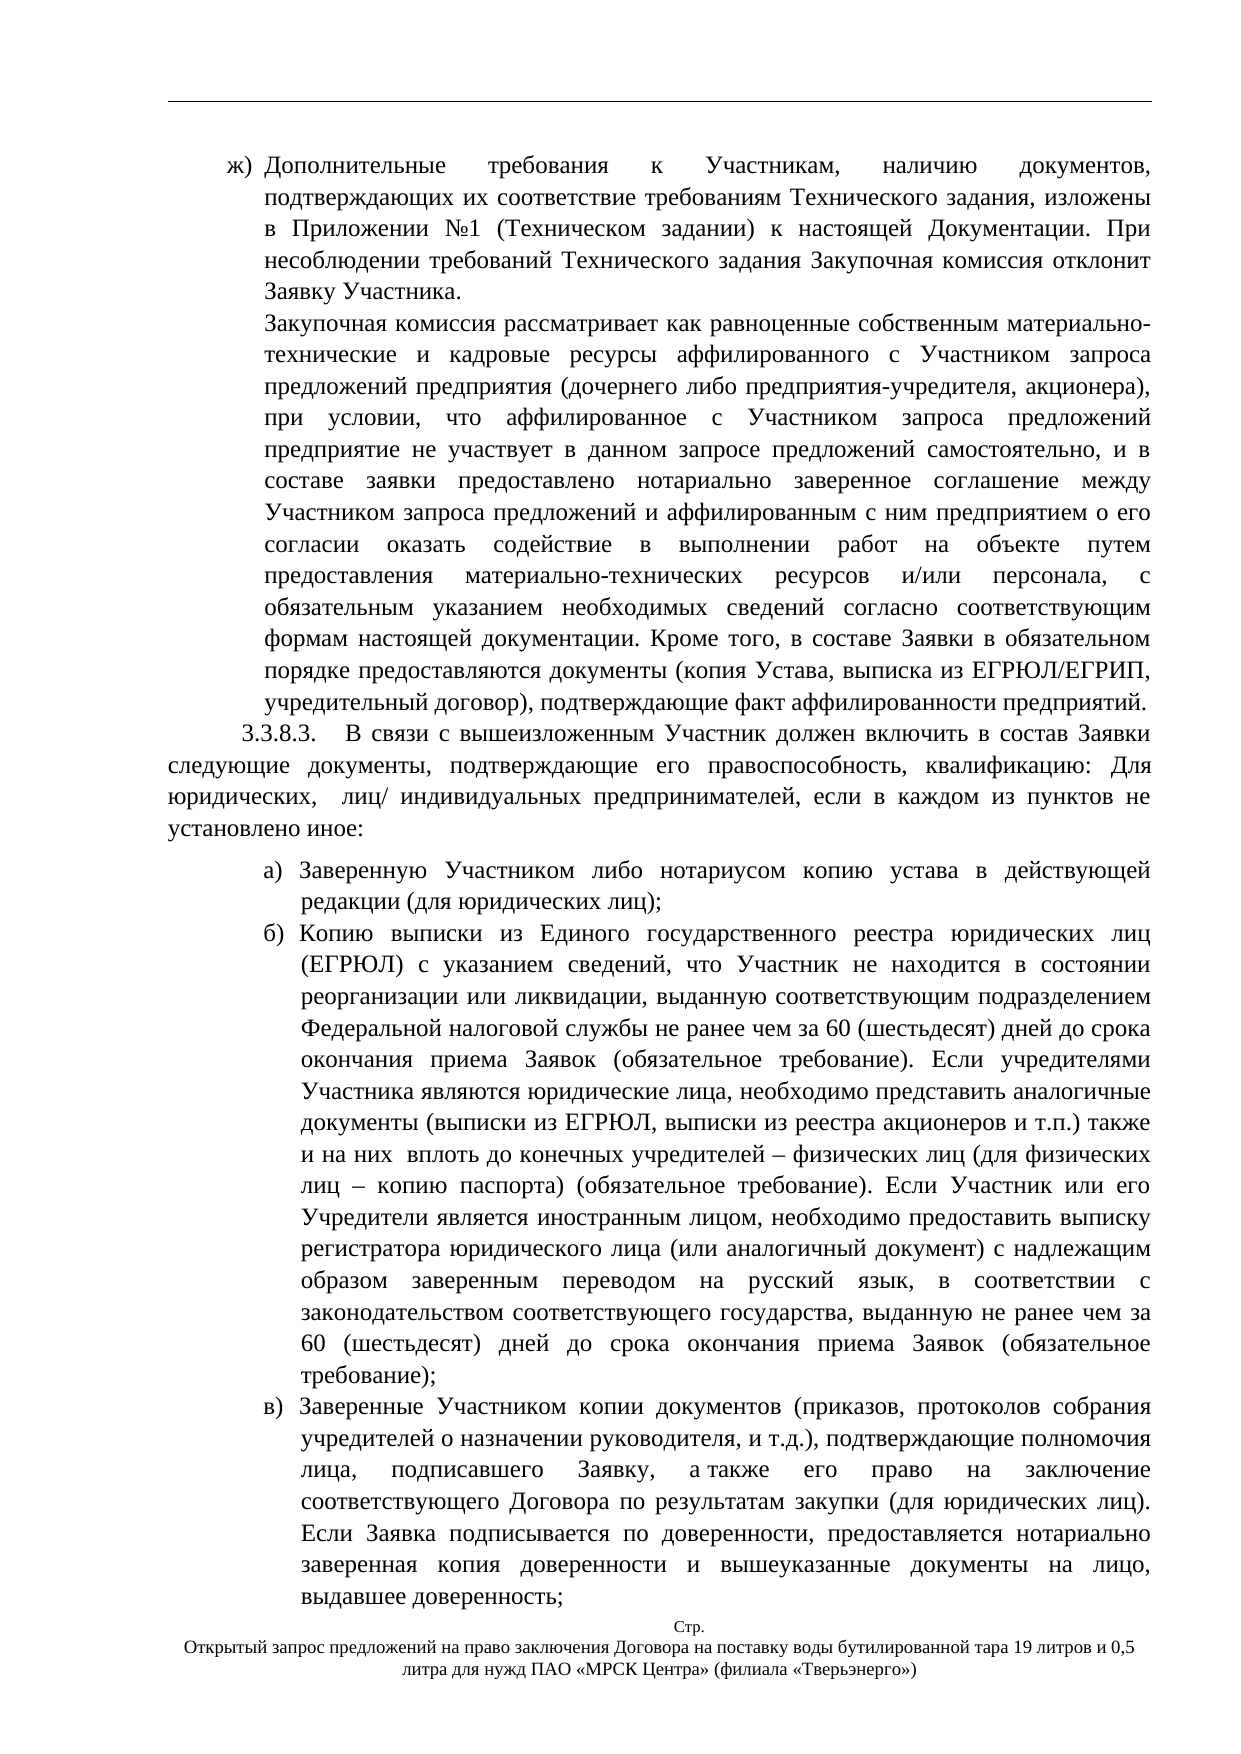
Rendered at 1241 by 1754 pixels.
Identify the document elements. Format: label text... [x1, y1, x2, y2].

list Заверенную Участником либо нотариусом копию устава в действующей редакции (для юридических лиц); [263, 855, 1152, 915]
list В связи с вышеизложенным Участник должен включить в состав Заявки следующие документы, подтверждающие его правоспособность, квалификацию: Для юридических, лиц/ индивидуальных предпринимателей, если в каждом из пунктов не установлено иное: [168, 718, 1152, 842]
text Закупочная комиссия рассматривает как равноценные собственным материально-технические и кадровые ресурсы аффилированного с Участником запроса предложений предприятия (дочернего либо предприятия-учредителя, акционера), при условии, что аффилированное с Участником запроса предложений предприятие не участвует в данном запросе предложений самостоятельно, и в составе заявки предоставлено нотариально заверенное соглашение между Участником запроса предложений и аффилированным с ним предприятием о его согласии оказать содействие в выполнении работ на объекте путем предоставления материально-технических ресурсов и/или персонала, с обязательным указанием необходимых сведений согласно соответствующим формам настоящей документации. Кроме того, в составе Заявки в обязательном порядке предоставляются документы (копия Устава, выписка из ЕГРЮЛ/ЕГРИП, учредительный договор), подтверждающие факт аффилированности предприятий. [264, 308, 1152, 715]
list Заверенные Участником копии документов (приказов, протоколов собрания учредителей о назначении руководителя, и т.д.), подтверждающие полномочия лица, подписавшего Заявку, а также его право на заключение соответствующего Договора по результатам закупки (для юридических лиц). Если Заявка подписывается по доверенности, предоставляется нотариально заверенная копия доверенности и вышеуказанные документы на лицо, выдавшее доверенность; [263, 1391, 1152, 1609]
list Дополнительные требования к Участникам, наличию документов, подтверждающих их соответствие требованиям Технического задания, изложены в Приложении №1 (Техническом задании) к настоящей Документации. При несоблюдении требований Технического задания Закупочная комиссия отклонит Заявку Участника. [227, 150, 1152, 305]
list Копию выписки из Единого государственного реестра юридических лиц (ЕГРЮЛ) с указанием сведений, что Участник не находится в состоянии реорганизации или ликвидации, выданную соответствующим подразделением Федеральной налоговой службы не ранее чем за 60 (шестьдесят) дней до срока окончания приема Заявок (обязательное требование). Если учредителями Участника являются юридические лица, необходимо представить аналогичные документы (выписки из ЕГРЮЛ, выписки из реестра акционеров и т.п.) также и на них вплоть до конечных учредителей – физических лиц (для физических лиц – копию паспорта) (обязательное требование). Если Участник или его Учредители является иностранным лицом, необходимо предоставить выписку регистратора юридического лица (или аналогичный документ) с надлежащим образом заверенным переводом на русский язык, в соответствии с законодательством соответствующего государства, выданную не ранее чем за 60 (шестьдесят) дней до срока окончания приема Заявок (обязательное требование); [263, 918, 1152, 1388]
